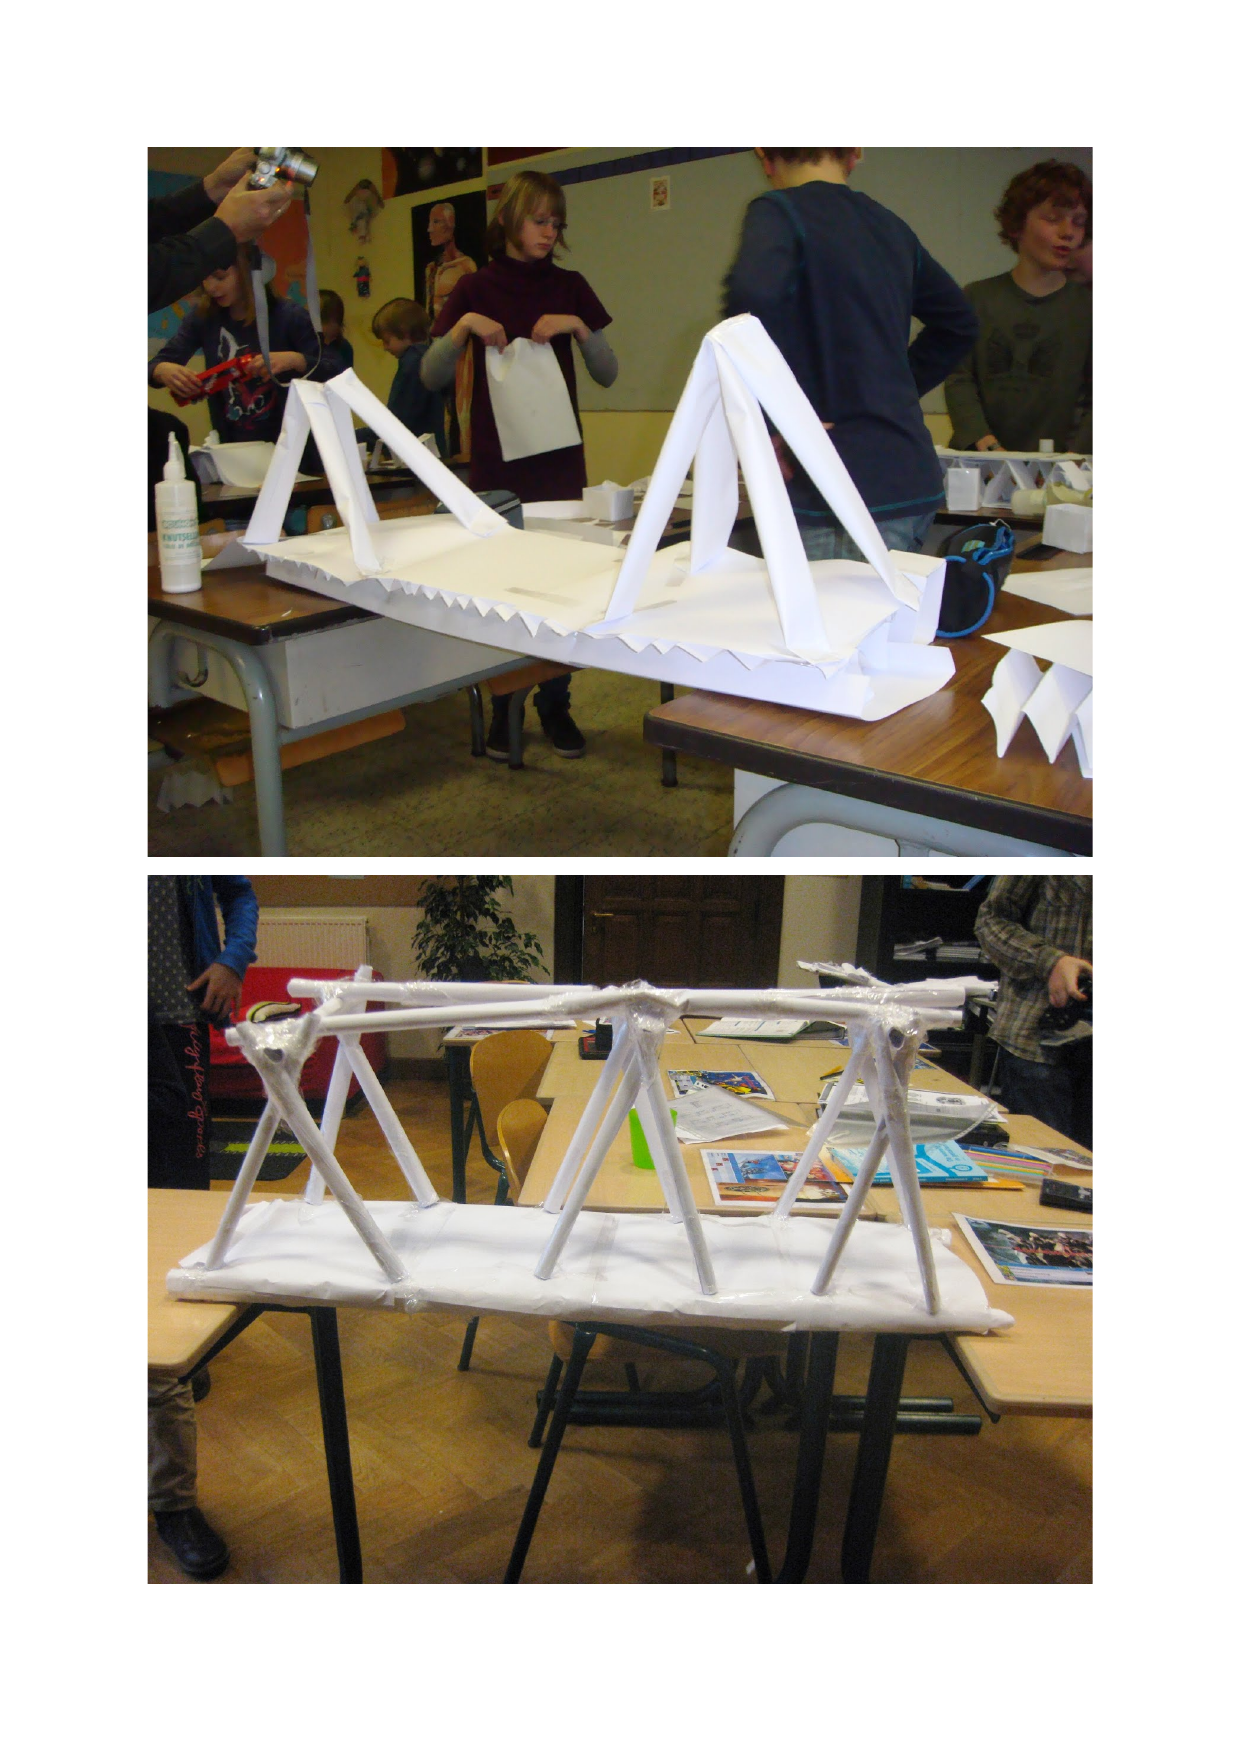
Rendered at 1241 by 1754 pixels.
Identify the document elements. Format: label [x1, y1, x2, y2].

picture [147, 875, 1093, 1584]
picture [147, 147, 1093, 857]
